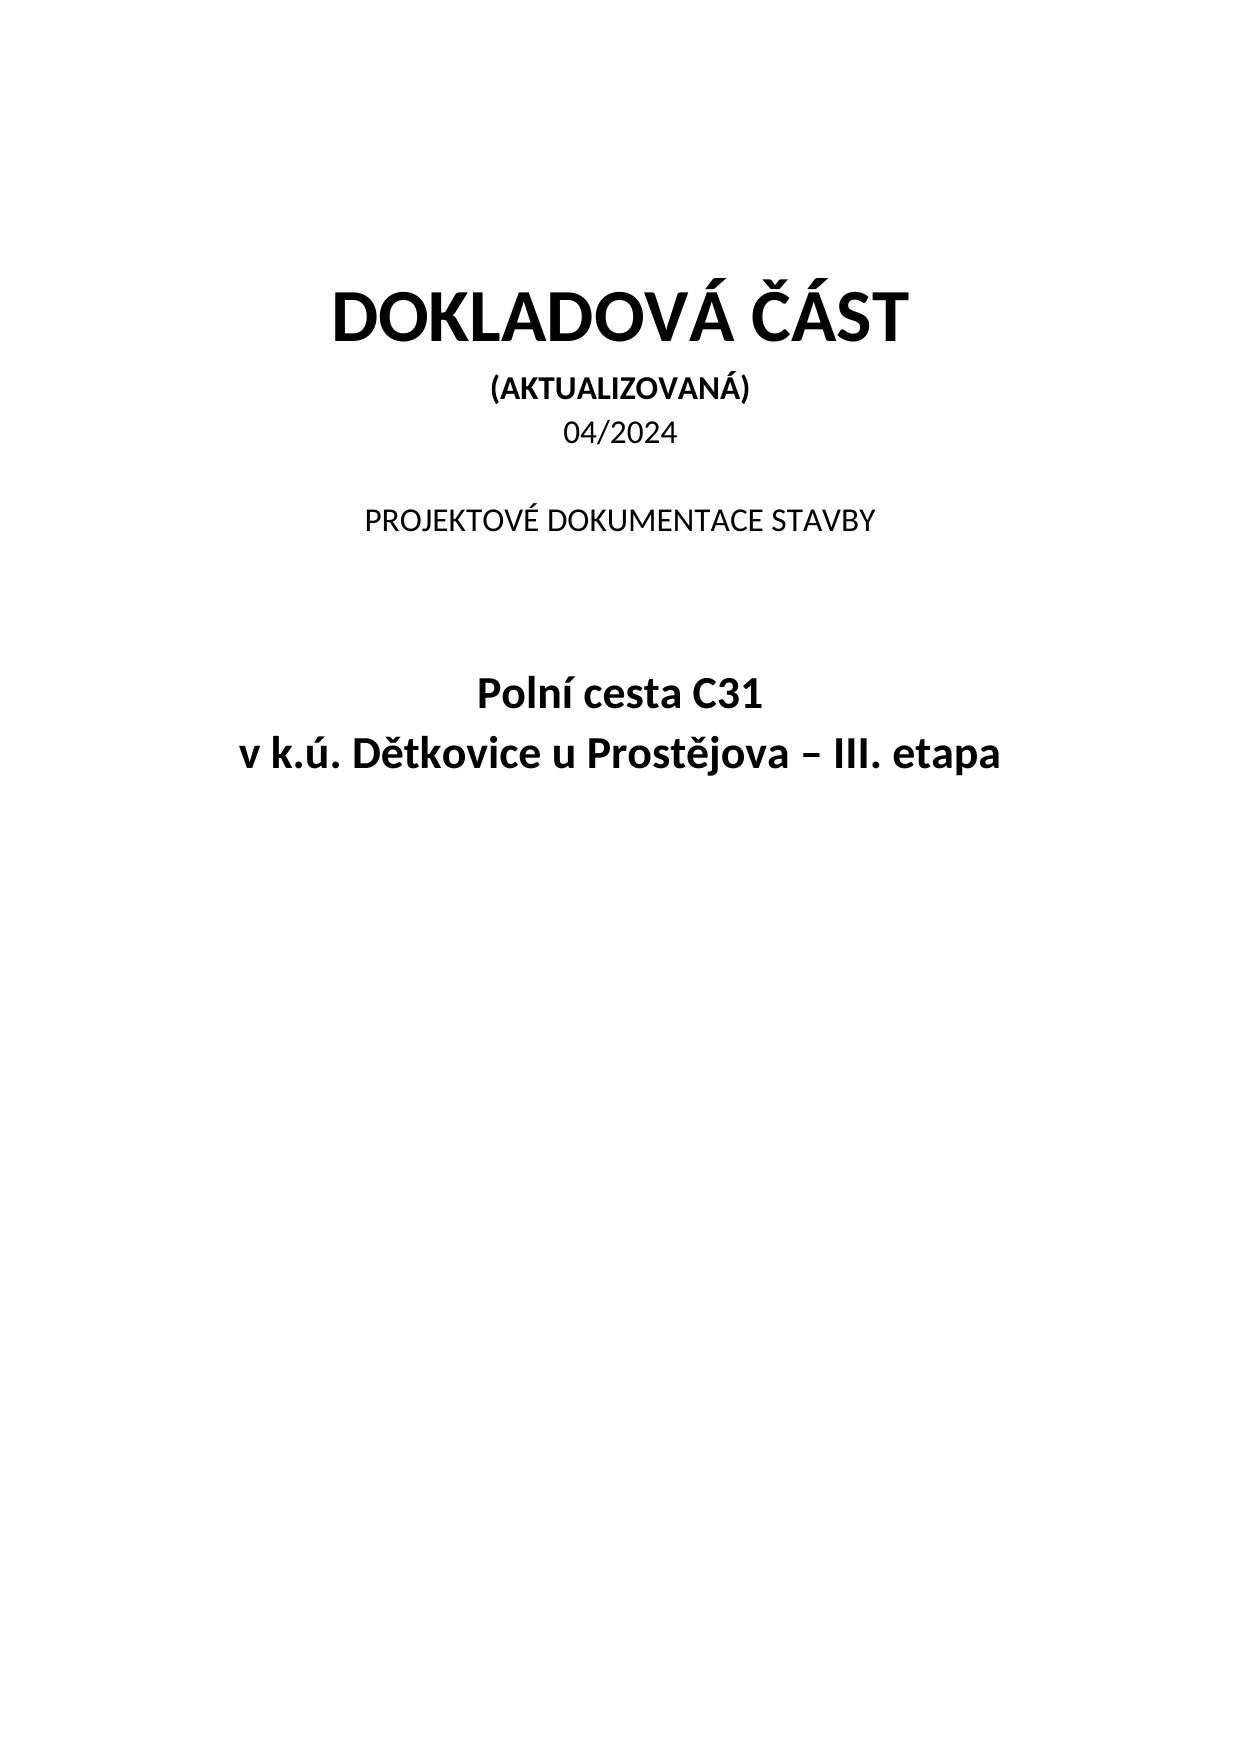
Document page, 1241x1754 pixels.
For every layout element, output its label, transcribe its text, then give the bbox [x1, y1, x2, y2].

text 04/2024 [148, 411, 1093, 452]
text DOKLADOVÁ ČÁST [148, 268, 1093, 360]
text Polní cesta C31 [148, 664, 1093, 720]
text v k.ú. Dětkovice u Prostějova – III. etapa [148, 724, 1093, 780]
text PROJEKTOVÉ DOKUMENTACE STAVBY [148, 499, 1093, 540]
text (AKTUALIZOVANÁ) [148, 367, 1093, 408]
